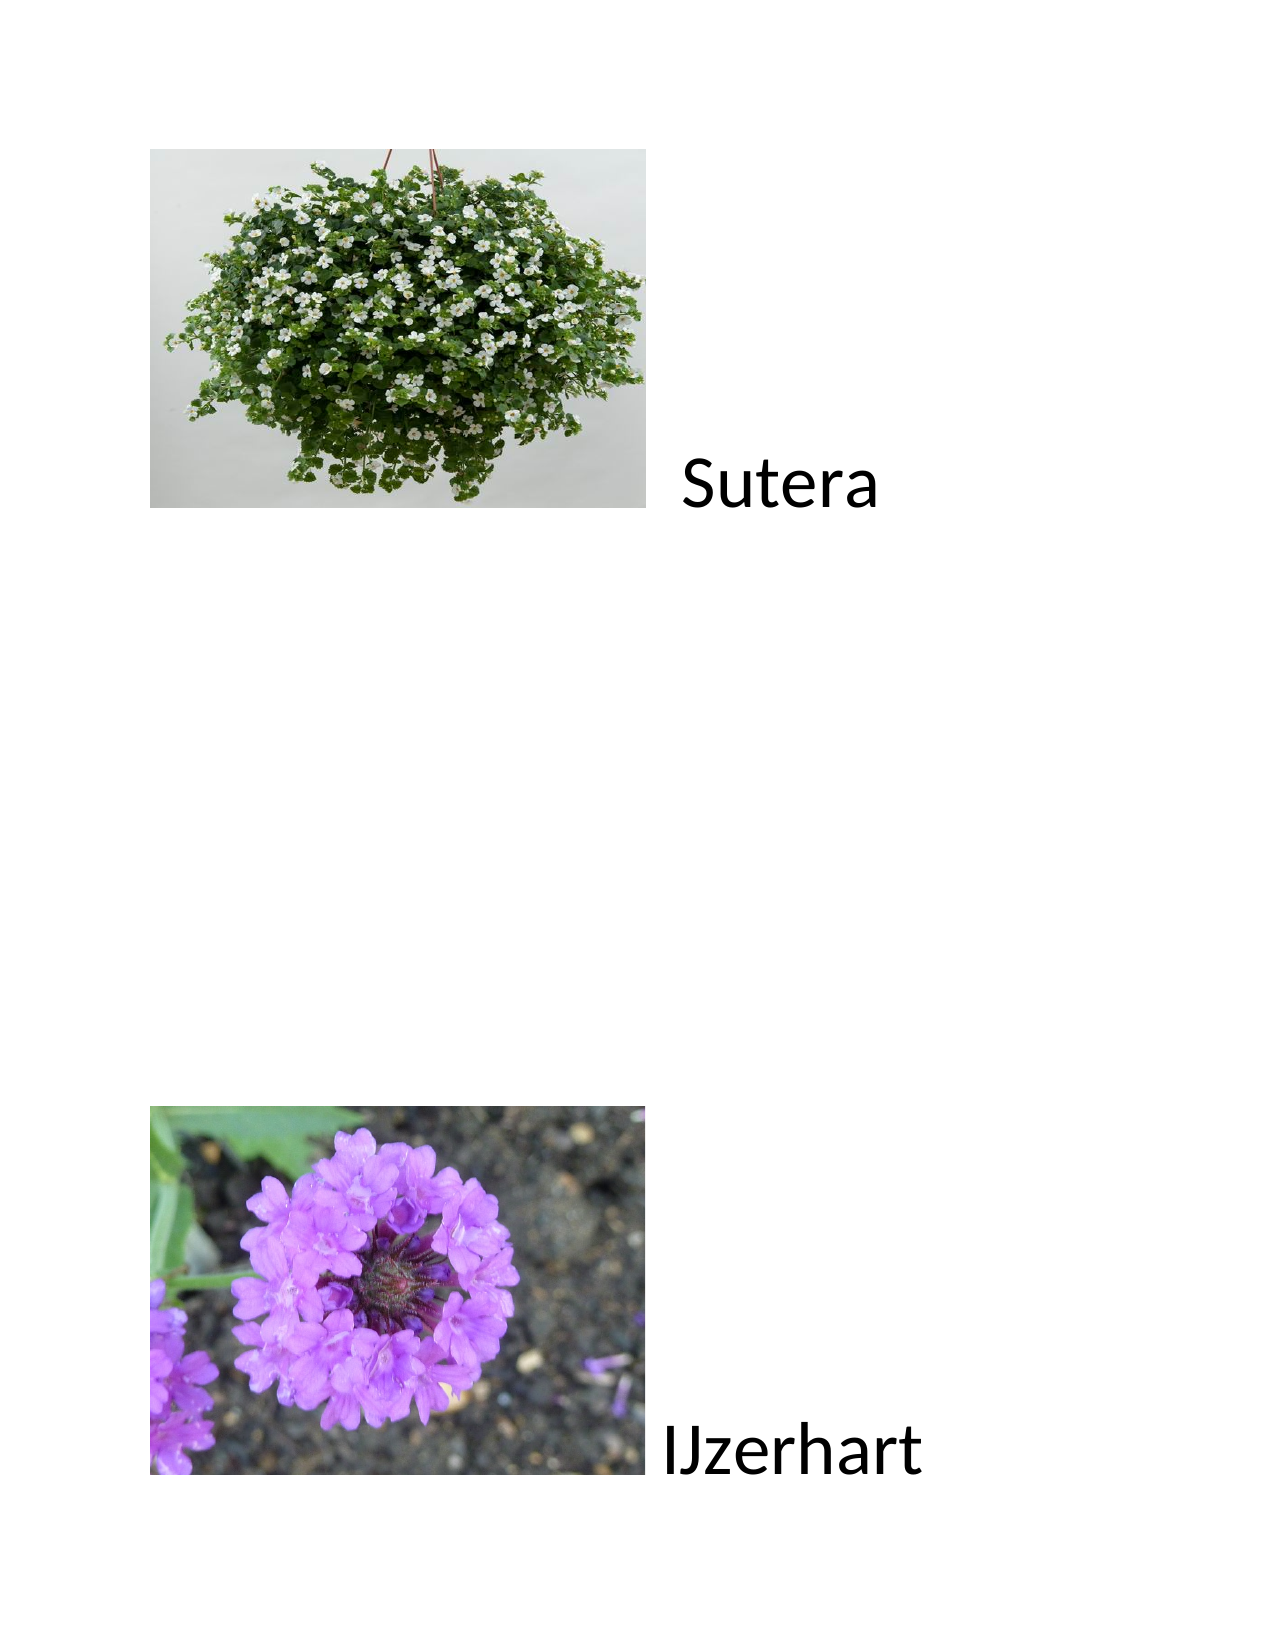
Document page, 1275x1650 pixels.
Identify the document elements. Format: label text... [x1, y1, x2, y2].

picture [150, 149, 646, 508]
picture [150, 1106, 646, 1475]
